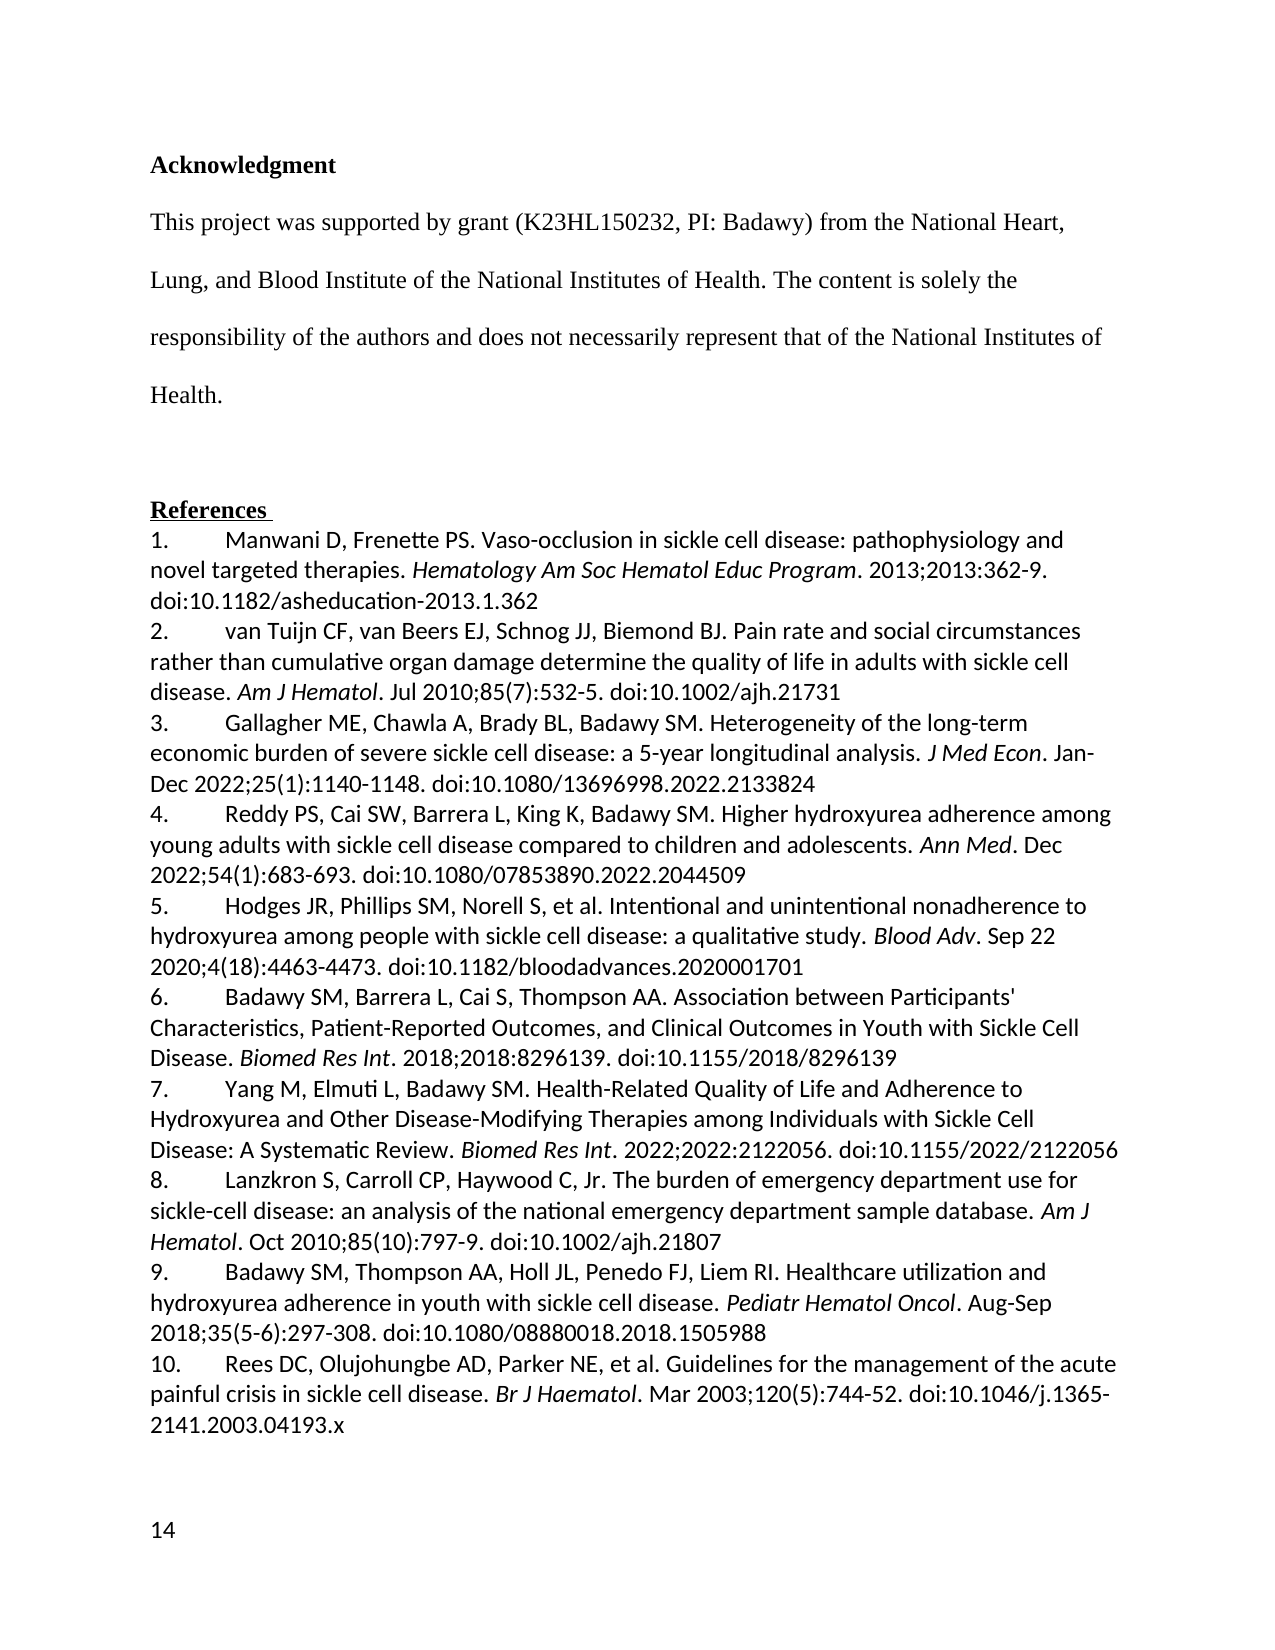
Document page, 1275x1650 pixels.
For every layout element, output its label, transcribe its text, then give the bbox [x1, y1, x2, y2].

text 2. van Tuijn CF, van Beers EJ, Schnog JJ, Biemond BJ. Pain rate and social circumstances rather than cumulative organ damage determine the quality of life in adults with sickle cell disease. Am J Hematol. Jul 2010;85(7):532-5. doi:10.1002/ajh.21731 [150, 615, 1125, 707]
text 4. Reddy PS, Cai SW, Barrera L, King K, Badawy SM. Higher hydroxyurea adherence among young adults with sickle cell disease compared to children and adolescents. Ann Med. Dec 2022;54(1):683-693. doi:10.1080/07853890.2022.2044509 [150, 798, 1125, 890]
text This project was supported by grant (K23HL150232, PI: Badawy) from the National Heart, Lung, and Blood Institute of the National Institutes of Health. The content is solely the responsibility of the authors and does not necessarily represent that of the National Institutes of Health. [150, 207, 1125, 409]
text 1. Manwani D, Frenette PS. Vaso-occlusion in sickle cell disease: pathophysiology and novel targeted therapies. Hematology Am Soc Hematol Educ Program. 2013;2013:362-9. doi:10.1182/asheducation-2013.1.362 [150, 524, 1125, 615]
text References [150, 495, 1125, 524]
text 5. Hodges JR, Phillips SM, Norell S, et al. Intentional and unintentional nonadherence to hydroxyurea among people with sickle cell disease: a qualitative study. Blood Adv. Sep 22 2020;4(18):4463-4473. doi:10.1182/bloodadvances.2020001701 [150, 890, 1125, 982]
text 3. Gallagher ME, Chawla A, Brady BL, Badawy SM. Heterogeneity of the long-term economic burden of severe sickle cell disease: a 5-year longitudinal analysis. J Med Econ. Jan-Dec 2022;25(1):1140-1148. doi:10.1080/13696998.2022.2133824 [150, 707, 1125, 798]
text 10. Rees DC, Olujohungbe AD, Parker NE, et al. Guidelines for the management of the acute painful crisis in sickle cell disease. Br J Haematol. Mar 2003;120(5):744-52. doi:10.1046/j.1365-2141.2003.04193.x [150, 1348, 1125, 1439]
text 8. Lanzkron S, Carroll CP, Haywood C, Jr. The burden of emergency department use for sickle-cell disease: an analysis of the national emergency department sample database. Am J Hematol. Oct 2010;85(10):797-9. doi:10.1002/ajh.21807 [150, 1165, 1125, 1256]
text Acknowledgment [150, 150, 1125, 179]
text 7. Yang M, Elmuti L, Badawy SM. Health-Related Quality of Life and Adherence to Hydroxyurea and Other Disease-Modifying Therapies among Individuals with Sickle Cell Disease: A Systematic Review. Biomed Res Int. 2022;2022:2122056. doi:10.1155/2022/2122056 [150, 1073, 1125, 1165]
text 9. Badawy SM, Thompson AA, Holl JL, Penedo FJ, Liem RI. Healthcare utilization and hydroxyurea adherence in youth with sickle cell disease. Pediatr Hematol Oncol. Aug-Sep 2018;35(5-6):297-308. doi:10.1080/08880018.2018.1505988 [150, 1256, 1125, 1348]
text 6. Badawy SM, Barrera L, Cai S, Thompson AA. Association between Participants' Characteristics, Patient-Reported Outcomes, and Clinical Outcomes in Youth with Sickle Cell Disease. Biomed Res Int. 2018;2018:8296139. doi:10.1155/2018/8296139 [150, 982, 1125, 1073]
